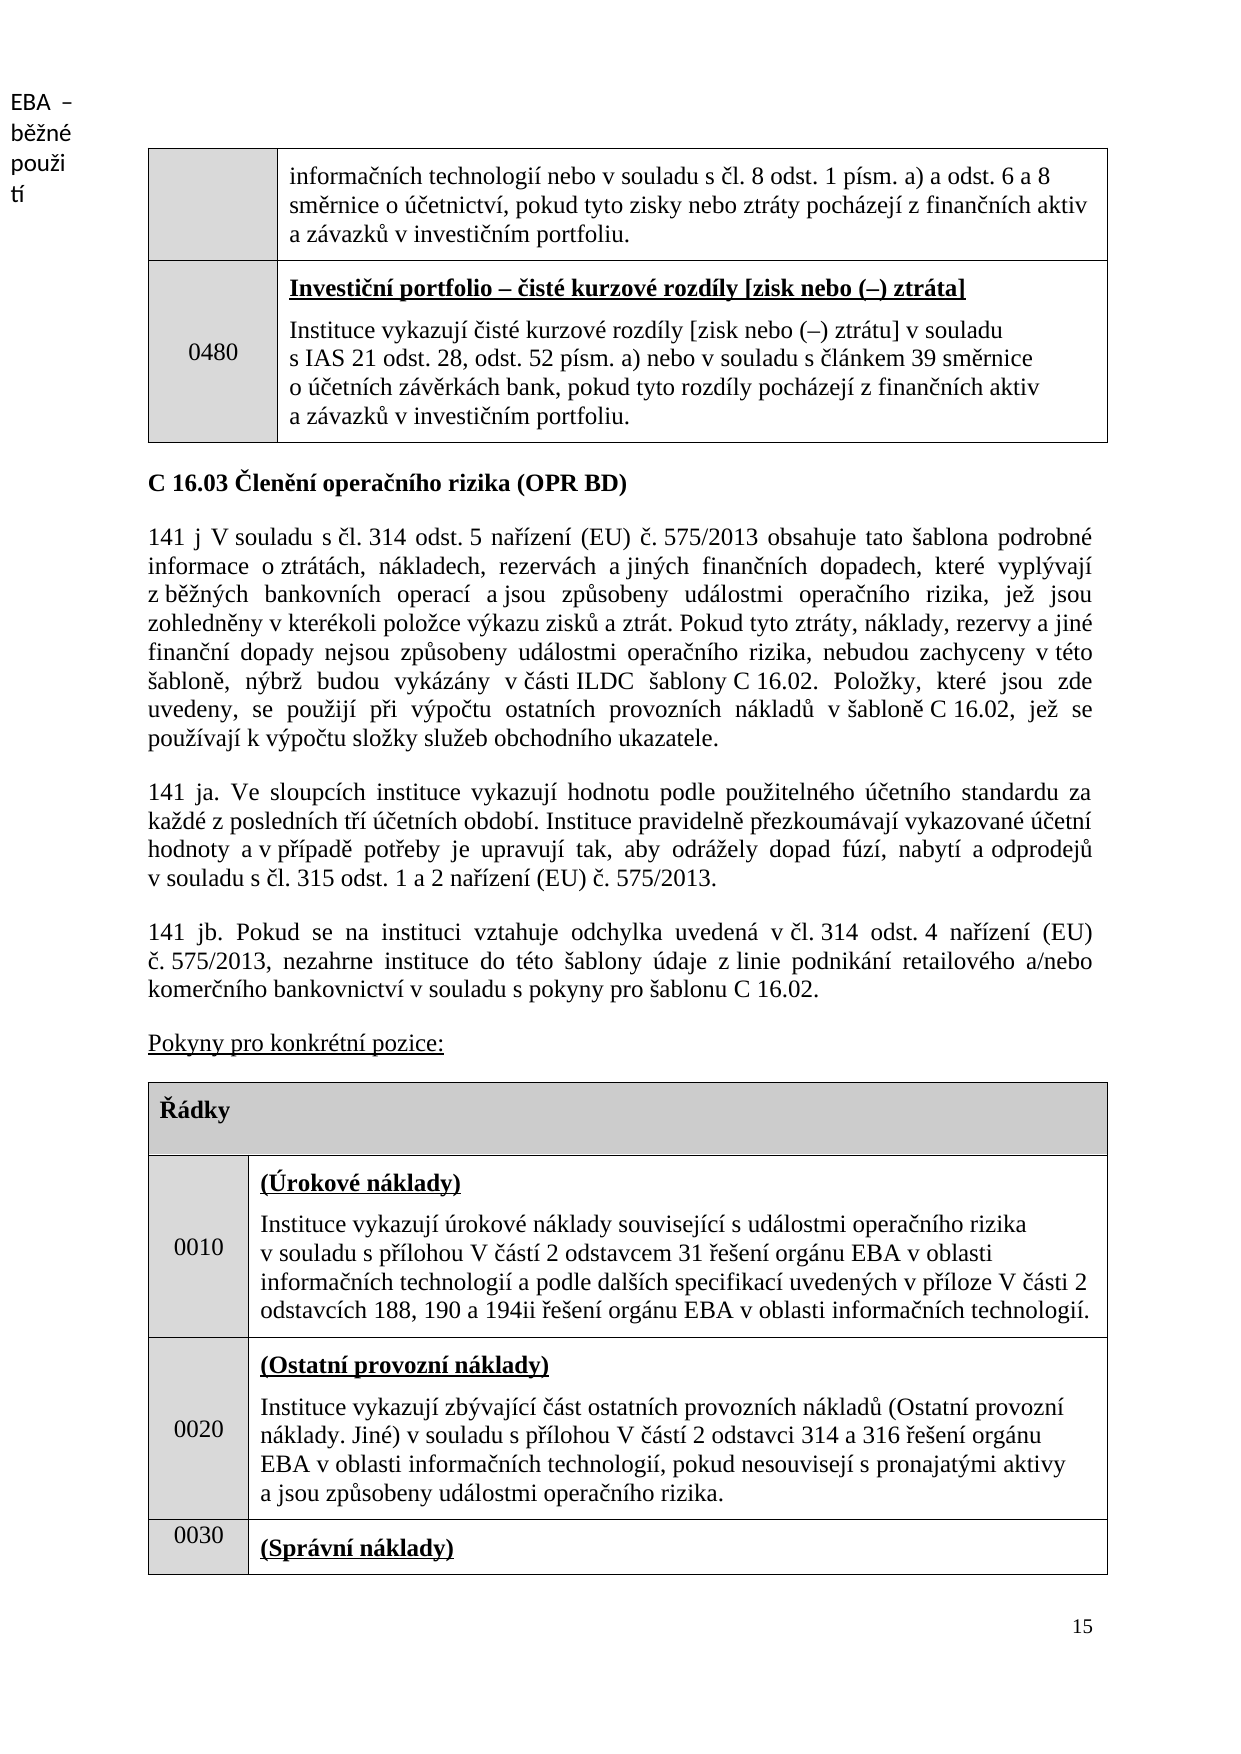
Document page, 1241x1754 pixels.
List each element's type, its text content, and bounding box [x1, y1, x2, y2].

table_cell 0030 [149, 1520, 248, 1574]
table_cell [278, 149, 1107, 260]
table_cell (Ostatní provozní náklady) Instituce vykazují zbývající část ostatních provozních nákladů (Ostatní provozní náklady. Jiné) v souladu s přílohou V částí 2 odstavci 314 a 316 řešení orgánu EBA v oblasti informačních technologií, pokud nesouvisejí s pronajatými aktivy a jsou způsobeny událostmi operačního rizika. [249, 1338, 1107, 1519]
table_cell Investiční portfolio – čisté kurzové rozdíly [zisk nebo (–) ztráta] Instituce vykazují čisté kurzové rozdíly [zisk nebo (–) ztrátu] v souladu s IAS 21 odst. 28, odst. 52 písm. a) nebo v souladu s článkem 39 směrnice o účetních závěrkách bank, pokud tyto rozdíly pocházejí z finančních aktiv a závazků v investičním portfoliu. [278, 261, 1107, 442]
table_cell (Úrokové náklady) Instituce vykazují úrokové náklady související s událostmi operačního rizika v souladu s přílohou V částí 2 odstavcem 31 řešení orgánu EBA v oblasti informačních technologií a podle dalších specifikací uvedených v příloze V části 2 odstavcích 188, 190 a 194ii řešení orgánu EBA v oblasti informačních technologií. [249, 1156, 1107, 1337]
text 141 ja. Ve sloupcích instituce vykazují hodnotu podle použitelného účetního standardu za každé z posledních tří účetních období. Instituce pravidelně přezkoumávají vykazované účetní hodnoty a v případě potřeby je upravují tak, aby odrážely dopad fúzí, nabytí a odprodejů v souladu s čl. 315 odst. 1 a 2 nařízení (EU) č. 575/2013. [148, 777, 1093, 892]
text C 16.03 Členění operačního rizika (OPR BD) [148, 468, 1093, 497]
table_cell 0020 [149, 1338, 248, 1519]
table_cell 0470 [149, 149, 277, 260]
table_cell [249, 1520, 1107, 1574]
table_cell 0010 [149, 1156, 248, 1337]
table_header Řádky [149, 1083, 1107, 1154]
table_cell 0480 [149, 261, 277, 442]
text 141 j V souladu s čl. 314 odst. 5 nařízení (EU) č. 575/2013 obsahuje tato šablona podrobné informace o ztrátách, nákladech, rezervách a jiných finančních dopadech, které vyplývají z běžných bankovních operací a jsou způsobeny událostmi operačního rizika, jež jsou zohledněny v kterékoli položce výkazu zisků a ztrát. Pokud tyto ztráty, náklady, rezervy a jiné finanční dopady nejsou způsobeny událostmi operačního rizika, nebudou zachyceny v této šabloně, nýbrž budou vykázány v části ILDC šablony C 16.02. Položky, které jsou zde uvedeny, se použijí při výpočtu ostatních provozních nákladů v šabloně C 16.02, jež se používají k výpočtu složky služeb obchodního ukazatele. [148, 522, 1093, 752]
text Pokyny pro konkrétní pozice: [148, 1028, 1093, 1057]
text 141 jb. Pokud se na instituci vztahuje odchylka uvedená v čl. 314 odst. 4 nařízení (EU) č. 575/2013, nezahrne instituce do této šablony údaje z linie podnikání retailového a/nebo komerčního bankovnictví v souladu s pokyny pro šablonu C 16.02. [148, 917, 1093, 1003]
